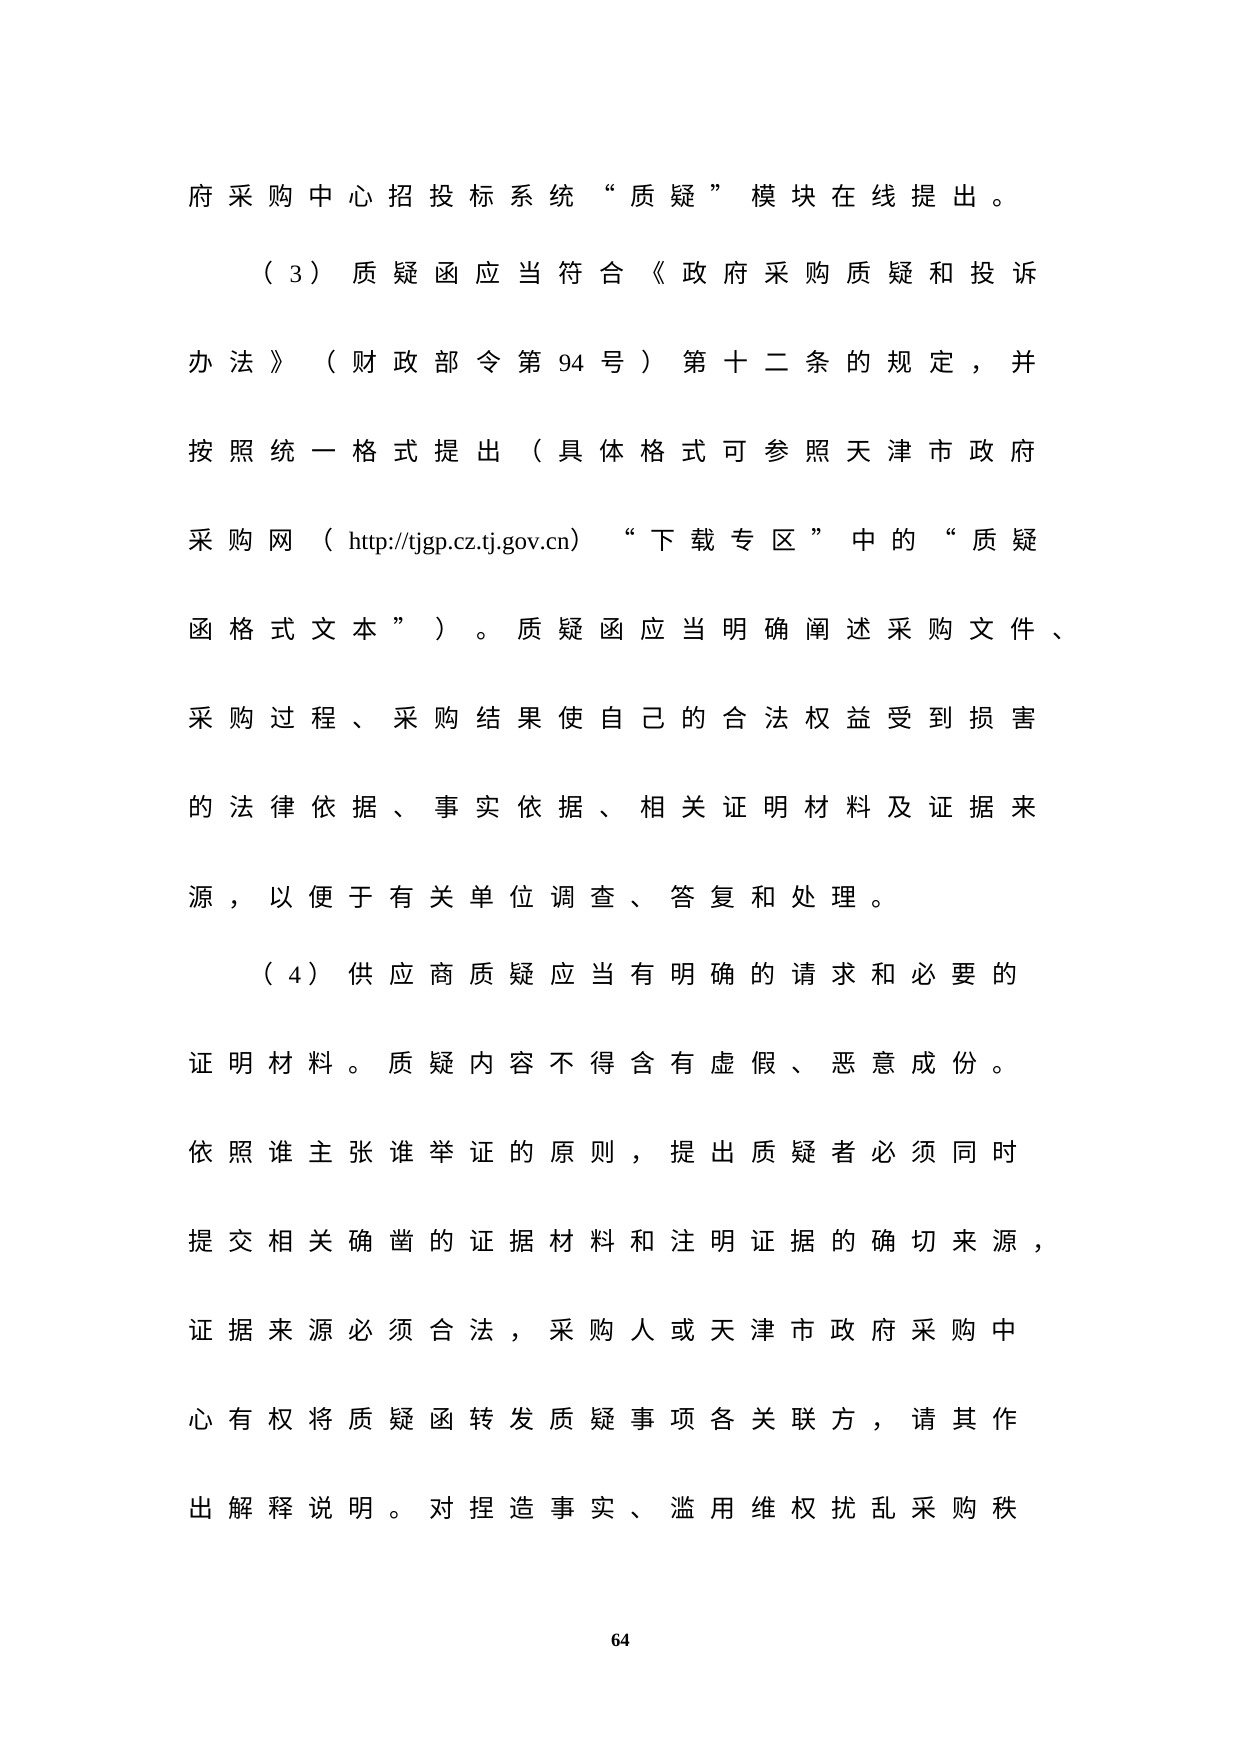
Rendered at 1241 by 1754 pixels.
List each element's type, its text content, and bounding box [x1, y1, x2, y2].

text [188, 943, 1052, 1537]
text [188, 164, 1052, 224]
text （3）质疑函应当符合《政府采购质疑和投诉办法》（财政部令第94号）第十二条的规定，并按照统一格式提出（具体格式可参照天津市政府采购网（http://tjgp.cz.tj.gov.cn）“下载专区”中的“质疑函格式文本”）。质疑函应当明确阐述采购文件、采购过程、采购结果使自己的合法权益受到损害的法律依据、事实依据、相关证明材料及证据来源，以便于有关单位调查、答复和处理。 [188, 242, 1052, 925]
